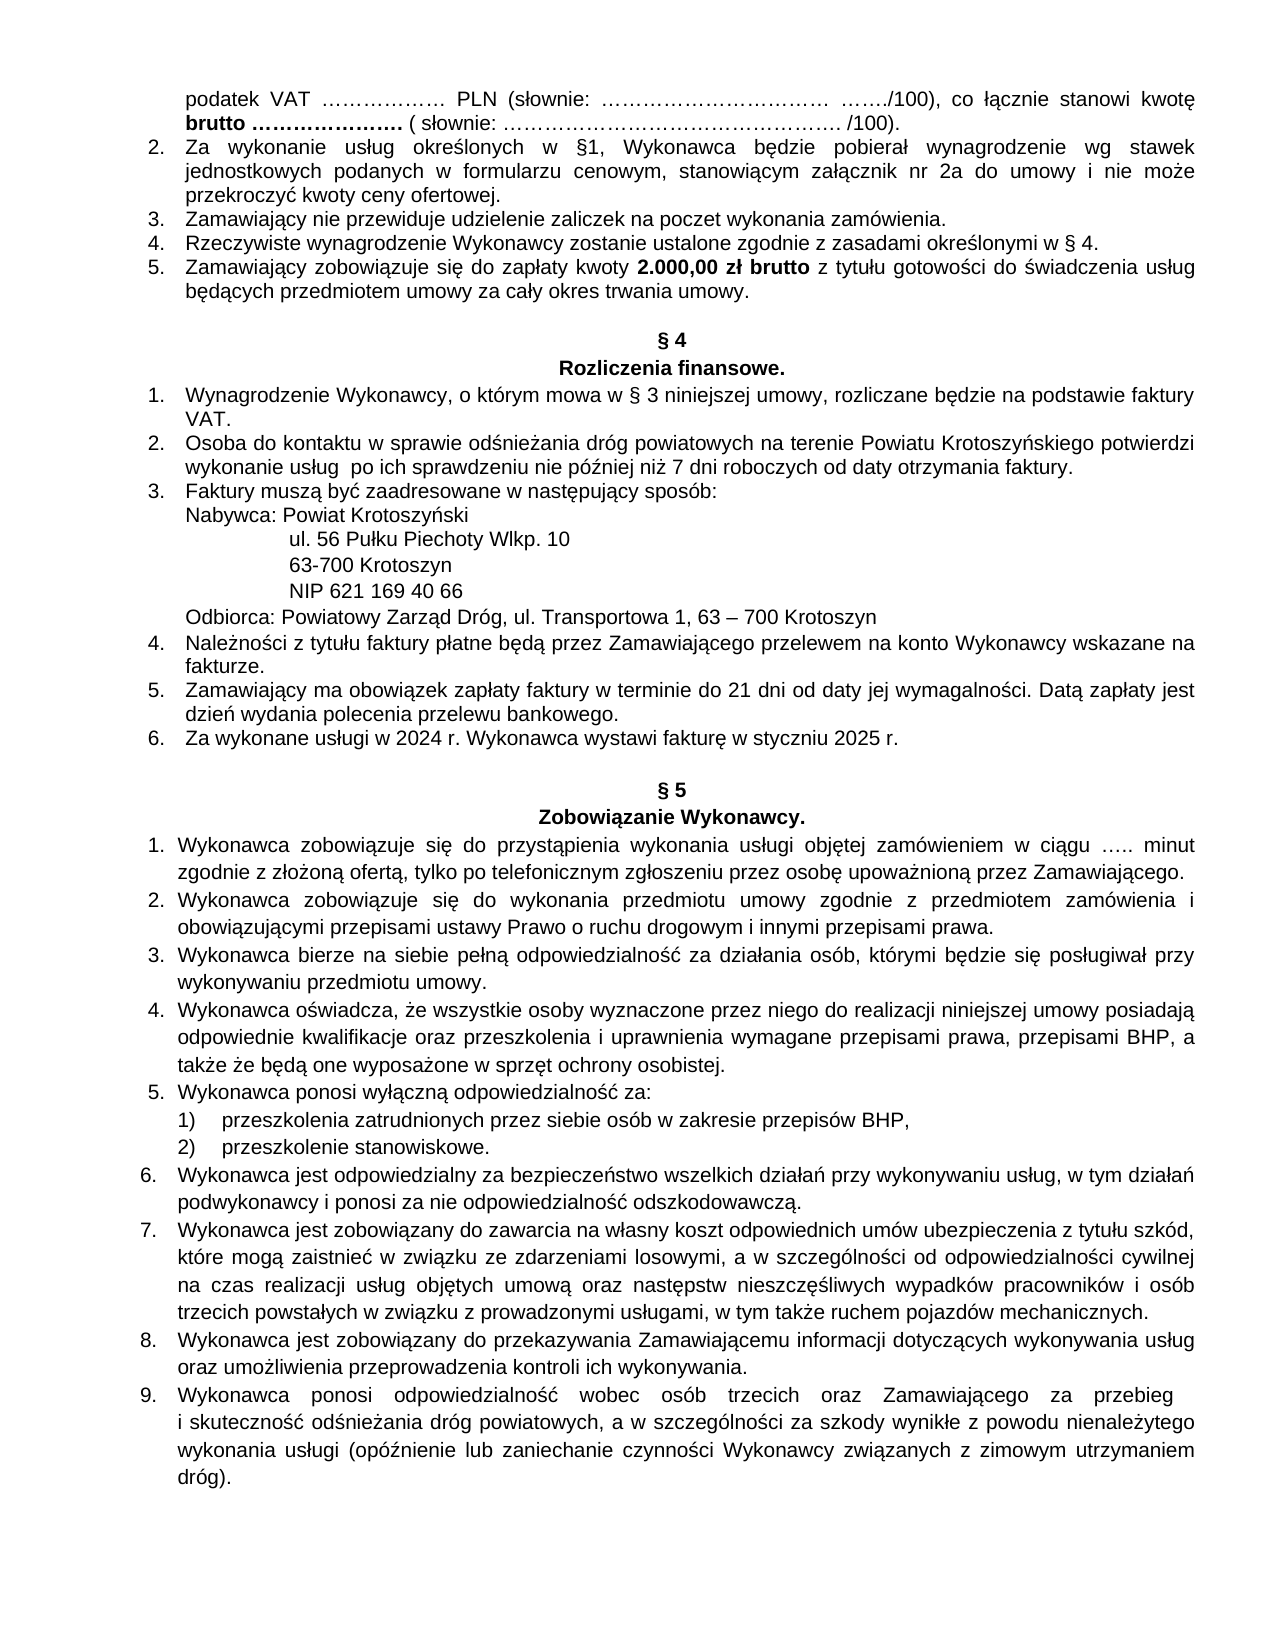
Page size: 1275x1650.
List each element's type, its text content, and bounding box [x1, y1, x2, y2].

text 63-700 Krotoszyn [148, 553, 1196, 577]
text § 5 [148, 778, 1196, 802]
list Za wykonanie usług określonych w §1, Wykonawca będzie pobierał wynagrodzenie wg stawek jednostkowych podanych w formularzu cenowym, stanowiącym załącznik nr 2a do umowy i nie może przekroczyć kwoty ceny ofertowej. [148, 135, 1196, 207]
list Wykonawca zobowiązuje się do przystąpienia wykonania usługi objętej zamówieniem w ciągu ….. minut zgodnie z złożoną ofertą, tylko po telefonicznym zgłoszeniu przez osobę upoważnioną przez Zamawiającego. [148, 833, 1196, 884]
text Odbiorca: Powiatowy Zarząd Dróg, ul. Transportowa 1, 63 – 700 Krotoszyn [148, 604, 1196, 628]
list Wykonawca bierze na siebie pełną odpowiedzialność za działania osób, którymi będzie się posługiwał przy wykonywaniu przedmiotu umowy. [148, 943, 1196, 994]
list Osoba do kontaktu w sprawie odśnieżania dróg powiatowych na terenie Powiatu Krotoszyńskiego potwierdzi wykonanie usług po ich sprawdzeniu nie później niż 7 dni roboczych od daty otrzymania faktury. [148, 431, 1196, 479]
list Za wykonane usługi w 2024 r. Wykonawca wystawi fakturę w styczniu 2025 r. [148, 726, 1196, 750]
list Wykonawca zobowiązuje się do wykonania przedmiotu umowy zgodnie z przedmiotem zamówienia i obowiązującymi przepisami ustawy Prawo o ruchu drogowym i innymi przepisami prawa. [148, 888, 1196, 939]
list Wykonawca ponosi wyłączną odpowiedzialność za: [148, 1080, 1196, 1104]
list Wykonawca jest odpowiedzialny za bezpieczeństwo wszelkich działań przy wykonywaniu usług, w tym działań podwykonawcy i ponosi za nie odpowiedzialność odszkodowawczą. [140, 1163, 1196, 1214]
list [148, 87, 1196, 135]
list Wykonawca ponosi odpowiedzialność wobec osób trzecich oraz Zamawiającego za przebieg i skuteczność odśnieżania dróg powiatowych, a w szczególności za szkody wynikłe z powodu nienależytego wykonania usługi (opóźnienie lub zaniechanie czynności Wykonawcy związanych z zimowym utrzymaniem dróg). [140, 1383, 1196, 1489]
list przeszkolenia zatrudnionych przez siebie osób w zakresie przepisów BHP, [177, 1108, 1196, 1132]
text Rozliczenia finansowe. [148, 356, 1196, 380]
list Zamawiający nie przewiduje udzielenie zaliczek na poczet wykonania zamówienia. [148, 207, 1196, 231]
list Zamawiający zobowiązuje się do zapłaty kwoty 2.000,00 zł brutto z tytułu gotowości do świadczenia usług będących przedmiotem umowy za cały okres trwania umowy. [148, 254, 1196, 302]
list Wykonawca oświadcza, że wszystkie osoby wyznaczone przez niego do realizacji niniejszej umowy posiadają odpowiednie kwalifikacje oraz przeszkolenia i uprawnienia wymagane przepisami prawa, przepisami BHP, a także że będą one wyposażone w sprzęt ochrony osobistej. [148, 998, 1196, 1077]
text NIP 621 169 40 66 [148, 579, 1196, 603]
text ul. 56 Pułku Piechoty Wlkp. 10 [148, 527, 1196, 551]
list Faktury muszą być zaadresowane w następujący sposób: [148, 479, 1196, 503]
list Należności z tytułu faktury płatne będą przez Zamawiającego przelewem na konto Wykonawcy wskazane na fakturze. [148, 630, 1196, 678]
text Nabywca: Powiat Krotoszyński [185, 503, 1196, 527]
list Zamawiający ma obowiązek zapłaty faktury w terminie do 21 dni od daty jej wymagalności. Datą zapłaty jest dzień wydania polecenia przelewu bankowego. [148, 678, 1196, 726]
text § 4 [148, 328, 1196, 352]
list przeszkolenie stanowiskowe. [177, 1135, 1196, 1159]
list Wynagrodzenie Wykonawcy, o którym mowa w § 3 niniejszej umowy, rozliczane będzie na podstawie faktury VAT. [148, 383, 1196, 431]
list Wykonawca jest zobowiązany do przekazywania Zamawiającemu informacji dotyczących wykonywania usług oraz umożliwienia przeprowadzenia kontroli ich wykonywania. [140, 1328, 1196, 1379]
list Rzeczywiste wynagrodzenie Wykonawcy zostanie ustalone zgodnie z zasadami określonymi w § 4. [148, 231, 1196, 254]
text Zobowiązanie Wykonawcy. [148, 805, 1196, 829]
list Wykonawca jest zobowiązany do zawarcia na własny koszt odpowiednich umów ubezpieczenia z tytułu szkód, które mogą zaistnieć w związku ze zdarzeniami losowymi, a w szczególności od odpowiedzialności cywilnej na czas realizacji usług objętych umową oraz następstw nieszczęśliwych wypadków pracowników i osób trzecich powstałych w związku z prowadzonymi usługami, w tym także ruchem pojazdów mechanicznych. [140, 1218, 1196, 1324]
